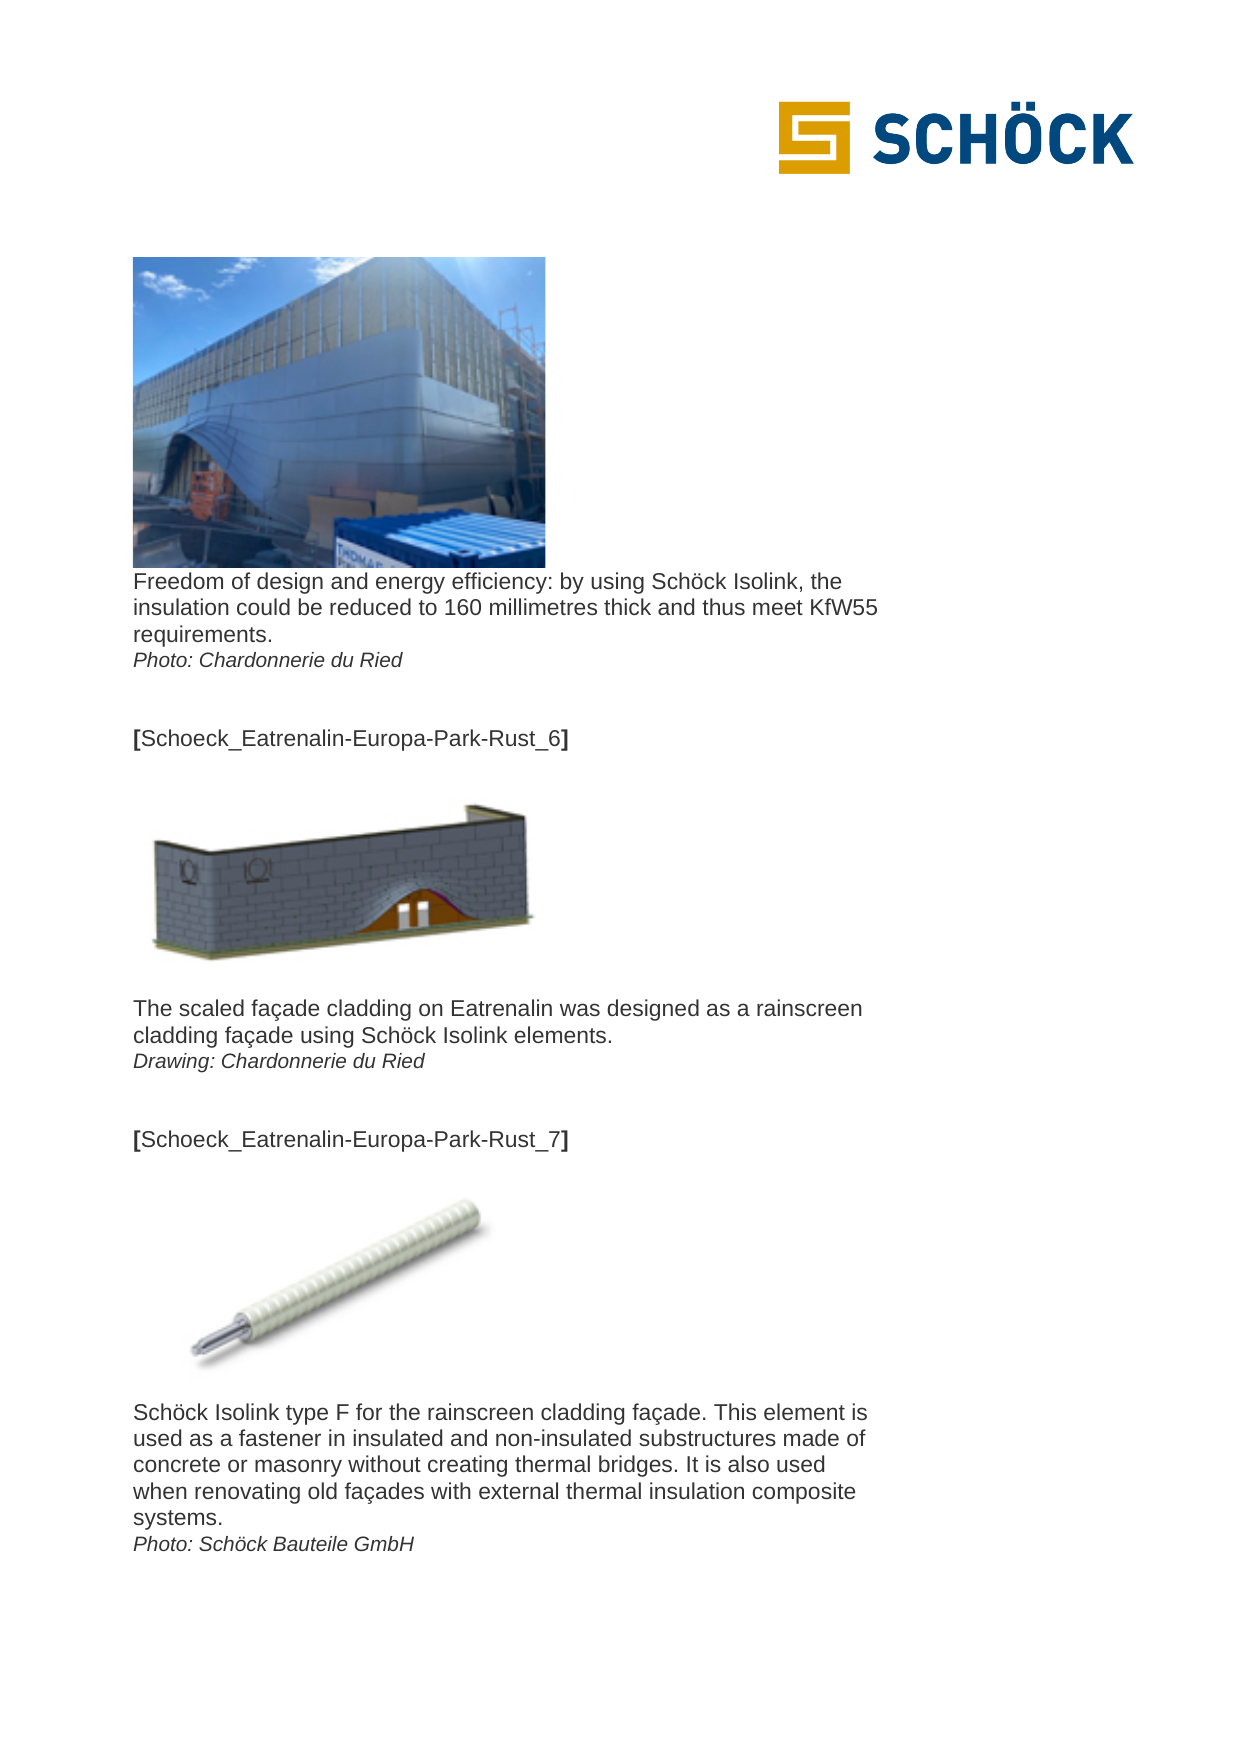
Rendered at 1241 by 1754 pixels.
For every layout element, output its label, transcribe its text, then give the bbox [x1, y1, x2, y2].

text Photo: Chardonnerie du Ried [133, 647, 886, 672]
picture [132, 1165, 546, 1399]
picture [778, 101, 1134, 174]
text [] [133, 725, 912, 751]
picture [132, 764, 546, 996]
text [] [133, 1126, 912, 1152]
picture [132, 257, 546, 568]
text Photo: Schöck Bauteile GmbH [133, 1530, 886, 1555]
text Drawing: Chardonnerie du Ried [133, 1048, 886, 1073]
